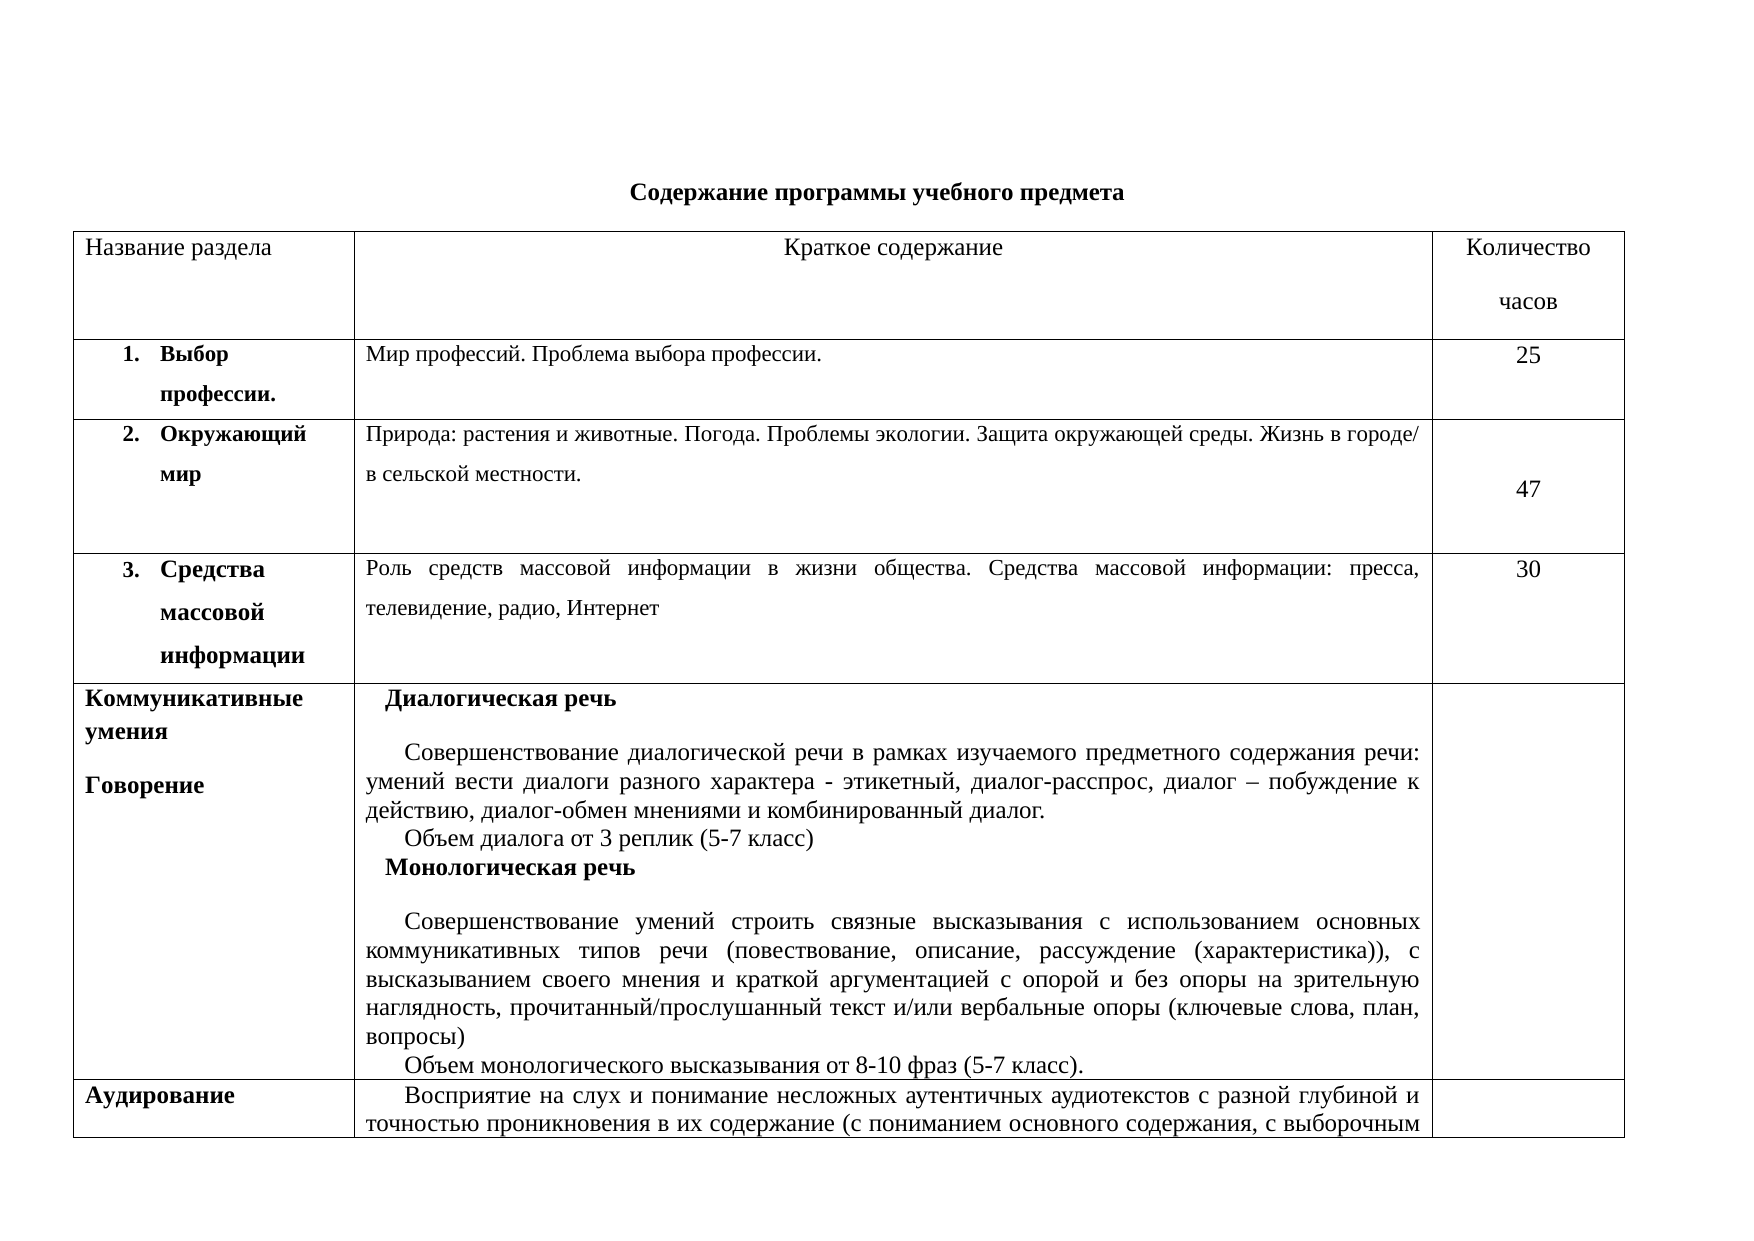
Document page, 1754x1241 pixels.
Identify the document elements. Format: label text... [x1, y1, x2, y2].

table_cell Диалогическая речь Совершенствование диалогической речи в рамках изучаемого предметного содержания речи: умений вести диалоги разного характера - этикетный, диалог-расспрос, диалог – побуждение к действию, диалог-обмен мнениями и комбинированный диалог. Объем диалога от 3 реплик (5-7 класс) Монологическая речь Совершенствование умений строить связные высказывания с использованием основных коммуникативных типов речи (повествование, описание, рассуждение (характеристика)), с высказыванием своего мнения и краткой аргументацией с опорой и без опоры на зрительную наглядность, прочитанный/прослушанный текст и/или вербальные опоры (ключевые слова, план, вопросы) Объем монологического высказывания от 8-10 фраз (5-7 класс). [355, 684, 1432, 1079]
table_cell 47 [1433, 420, 1624, 553]
table_cell Коммуникативные умения Говорение [74, 684, 354, 1079]
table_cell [355, 1080, 1432, 1137]
table_cell 30 [1433, 554, 1624, 682]
table_cell Роль средств массовой информации в жизни общества. Средства массовой информации: пресса, телевидение, радио, Интернет [355, 554, 1432, 682]
table_cell Окружающий мир [74, 420, 354, 553]
table_header Количество часов [1433, 232, 1624, 339]
table_cell Природа: растения и животные. Погода. Проблемы экологии. Защита окружающей среды. Жизнь в городе/ в сельской местности. [355, 420, 1432, 553]
text Содержание программы учебного предмета [118, 177, 1636, 206]
table_cell 25 [1433, 340, 1624, 419]
table_cell Выбор профессии. [74, 340, 354, 419]
table_cell [1433, 1080, 1624, 1137]
table_header Название раздела [74, 232, 354, 339]
table_cell [1433, 684, 1624, 1079]
table_cell Аудирование [74, 1080, 354, 1137]
table_header Краткое содержание [355, 232, 1432, 339]
table_cell Мир профессий. Проблема выбора профессии. [355, 340, 1432, 419]
table_cell Средства массовой информации [74, 554, 354, 682]
